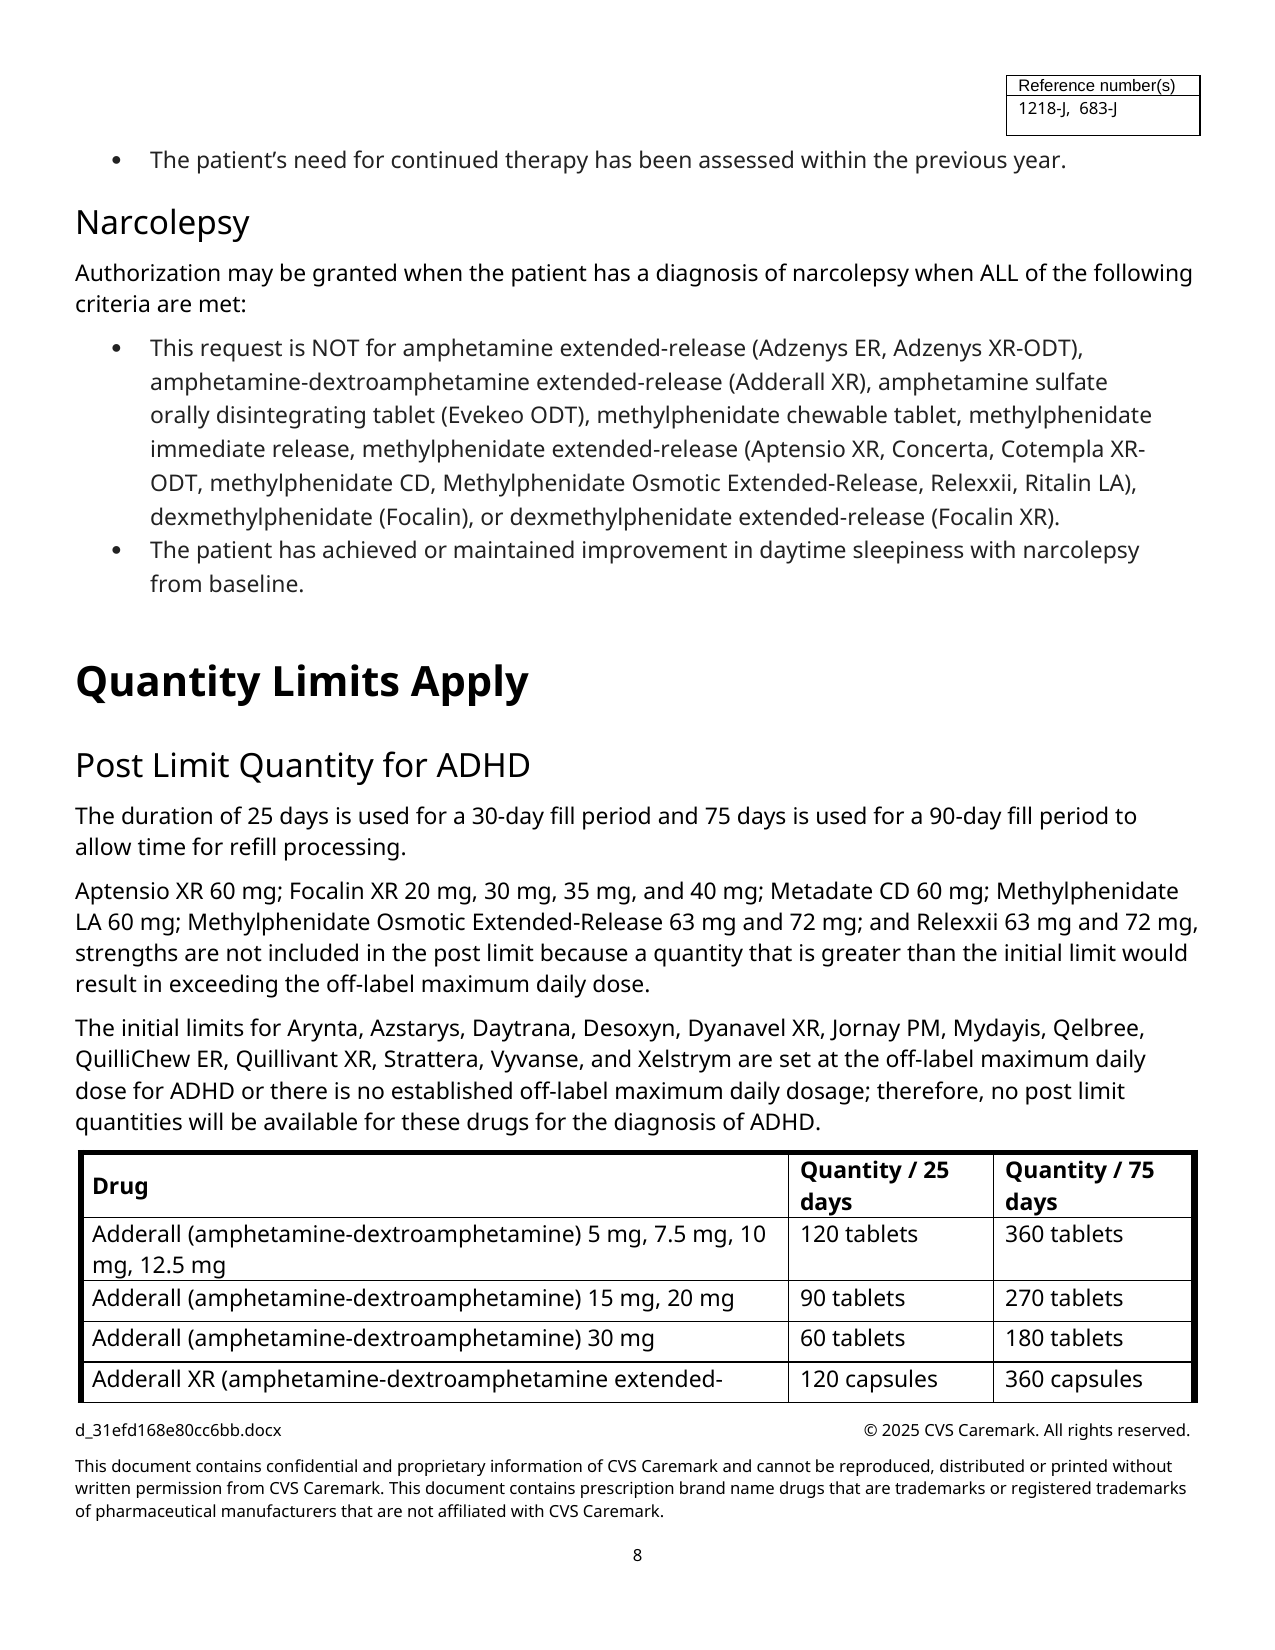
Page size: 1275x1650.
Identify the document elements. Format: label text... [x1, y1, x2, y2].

text Authorization may be granted when the patient has a diagnosis of narcolepsy when ALL of the following criteria are met: [75, 257, 1200, 319]
text Aptensio XR 60 mg; Focalin XR 20 mg, 30 mg, 35 mg, and 40 mg; Metadate CD 60 mg; Methylphenidate LA 60 mg; Methylphenidate Osmotic Extended-Release 63 mg and 72 mg; and Relexxii 63 mg and 72 mg, strengths are not included in the post limit because a quantity that is greater than the initial limit would result in exceeding the off-label maximum daily dose. [75, 875, 1200, 1000]
text The duration of 25 days is used for a 30-day fill period and 75 days is used for a 90-day fill period to allow time for refill processing. [75, 800, 1200, 862]
text The initial limits for Arynta, Azstarys, Daytrana, Desoxyn, Dyanavel XR, Jornay PM, Mydayis, Qelbree, QuilliChew ER, Quillivant XR, Strattera, Vyvanse, and Xelstrym are set at the off-label maximum daily dose for ADHD or there is no established off-label maximum daily dosage; therefore, no post limit quantities will be available for these drugs for the diagnosis of ADHD. [75, 1012, 1200, 1137]
list This request is NOT for amphetamine extended-release (Adzenys ER, Adzenys XR-ODT), amphetamine-dextroamphetamine extended-release (Adderall XR), amphetamine sulfate orally disintegrating tablet (Evekeo ODT), methylphenidate chewable tablet, methylphenidate immediate release, methylphenidate extended-release (Aptensio XR, Concerta, Cotempla XR-ODT, methylphenidate CD, Methylphenidate Osmotic Extended-Release, Relexxii, Ritalin LA), dexmethylphenidate (Focalin), or dexmethylphenidate extended-release (Focalin XR). [112, 332, 1161, 532]
table_cell 60 tablets [789, 1322, 993, 1361]
table_header Drug [84, 1155, 788, 1217]
subtitle Post Limit Quantity for ADHD [75, 742, 1200, 787]
subtitle Quantity Limits Apply [75, 652, 1200, 708]
subtitle Narcolepsy [75, 199, 1200, 244]
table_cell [84, 1363, 788, 1402]
table_cell Adderall (amphetamine-dextroamphetamine) 15 mg, 20 mg [84, 1281, 788, 1321]
table_cell 120 tablets [789, 1218, 993, 1280]
table_header Quantity / 75 days [994, 1155, 1191, 1217]
list The patient’s need for continued therapy has been assessed within the previous year. [112, 144, 1200, 175]
table_cell 120 capsules [789, 1363, 993, 1402]
table_cell 360 capsules [994, 1363, 1191, 1402]
table_cell Adderall (amphetamine-dextroamphetamine) 5 mg, 7.5 mg, 10 mg, 12.5 mg [84, 1218, 788, 1280]
list The patient has achieved or maintained improvement in daytime sleepiness with narcolepsy from baseline. [112, 534, 1161, 599]
table_header Quantity / 25 days [789, 1155, 993, 1217]
table_cell Adderall (amphetamine-dextroamphetamine) 30 mg [84, 1322, 788, 1361]
table_cell 90 tablets [789, 1281, 993, 1321]
table_cell 270 tablets [994, 1281, 1191, 1321]
table_cell 360 tablets [994, 1218, 1191, 1280]
table_cell 180 tablets [994, 1322, 1191, 1361]
